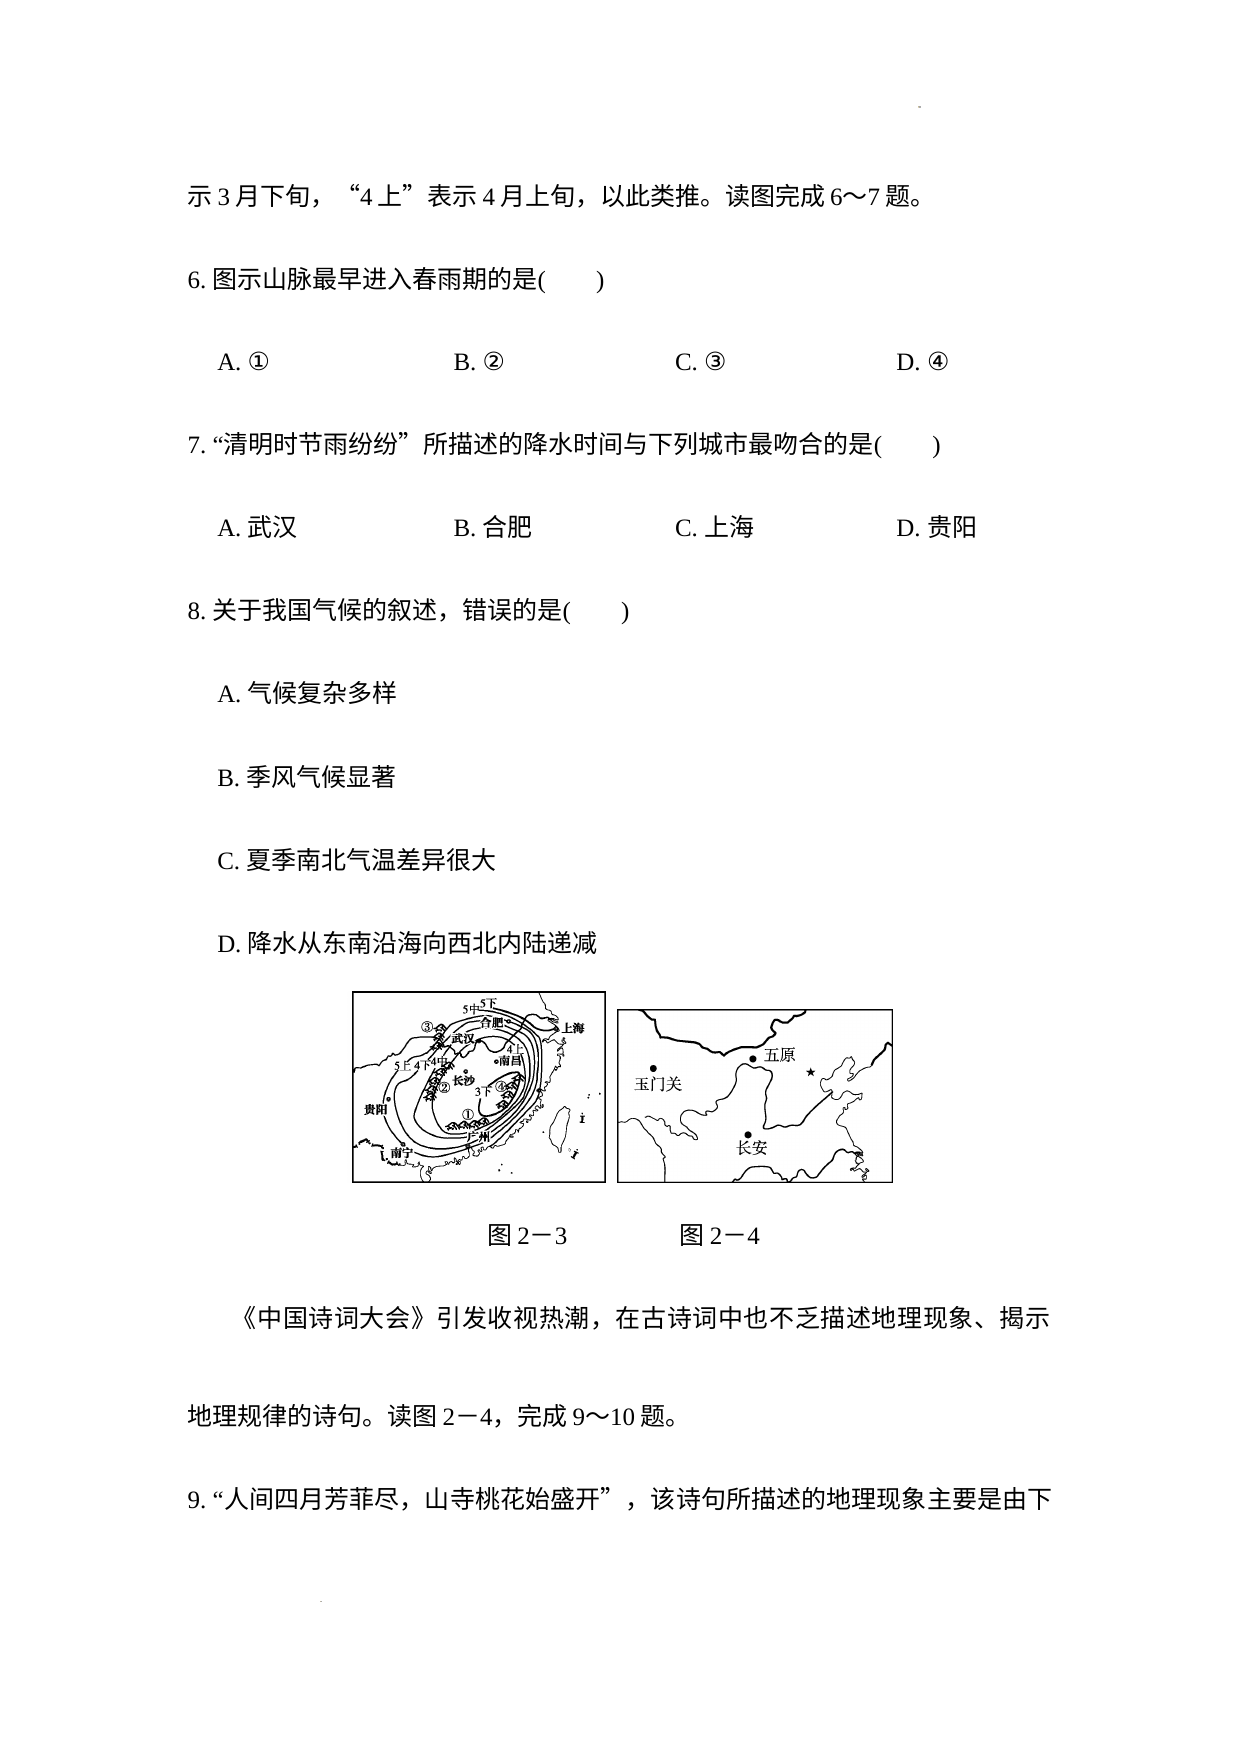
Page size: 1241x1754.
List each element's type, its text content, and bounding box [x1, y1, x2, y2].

text A. 气候复杂多样 [187, 659, 1053, 724]
text B. 季风气候显著 [187, 743, 1053, 808]
picture [347, 991, 606, 1183]
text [187, 162, 1053, 227]
text 6. 图示山脉最早进入春雨期的是( ) [187, 245, 1053, 310]
text D. 降水从东南沿海向西北内陆递减 [187, 909, 1053, 974]
text 8. 关于我国气候的叙述，错误的是( ) [187, 576, 1053, 641]
text 图2－3 图2－4 [187, 1201, 1053, 1266]
picture [617, 1009, 893, 1183]
text A. ① B. ② C. ③ D. ④ [187, 328, 1053, 393]
text C. 夏季南北气温差异很大 [187, 826, 1053, 891]
text A. 武汉 B. 合肥 C. 上海 D. 贵阳 [187, 493, 1053, 558]
text 7. “清明时节雨纷纷”所描述的降水时间与下列城市最吻合的是( ) [187, 410, 1053, 475]
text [187, 1465, 1053, 1530]
text 《中国诗词大会》引发收视热潮，在古诗词中也不乏描述地理现象、揭示地理规律的诗句。读图2－4，完成9～10题。 [187, 1284, 1053, 1447]
